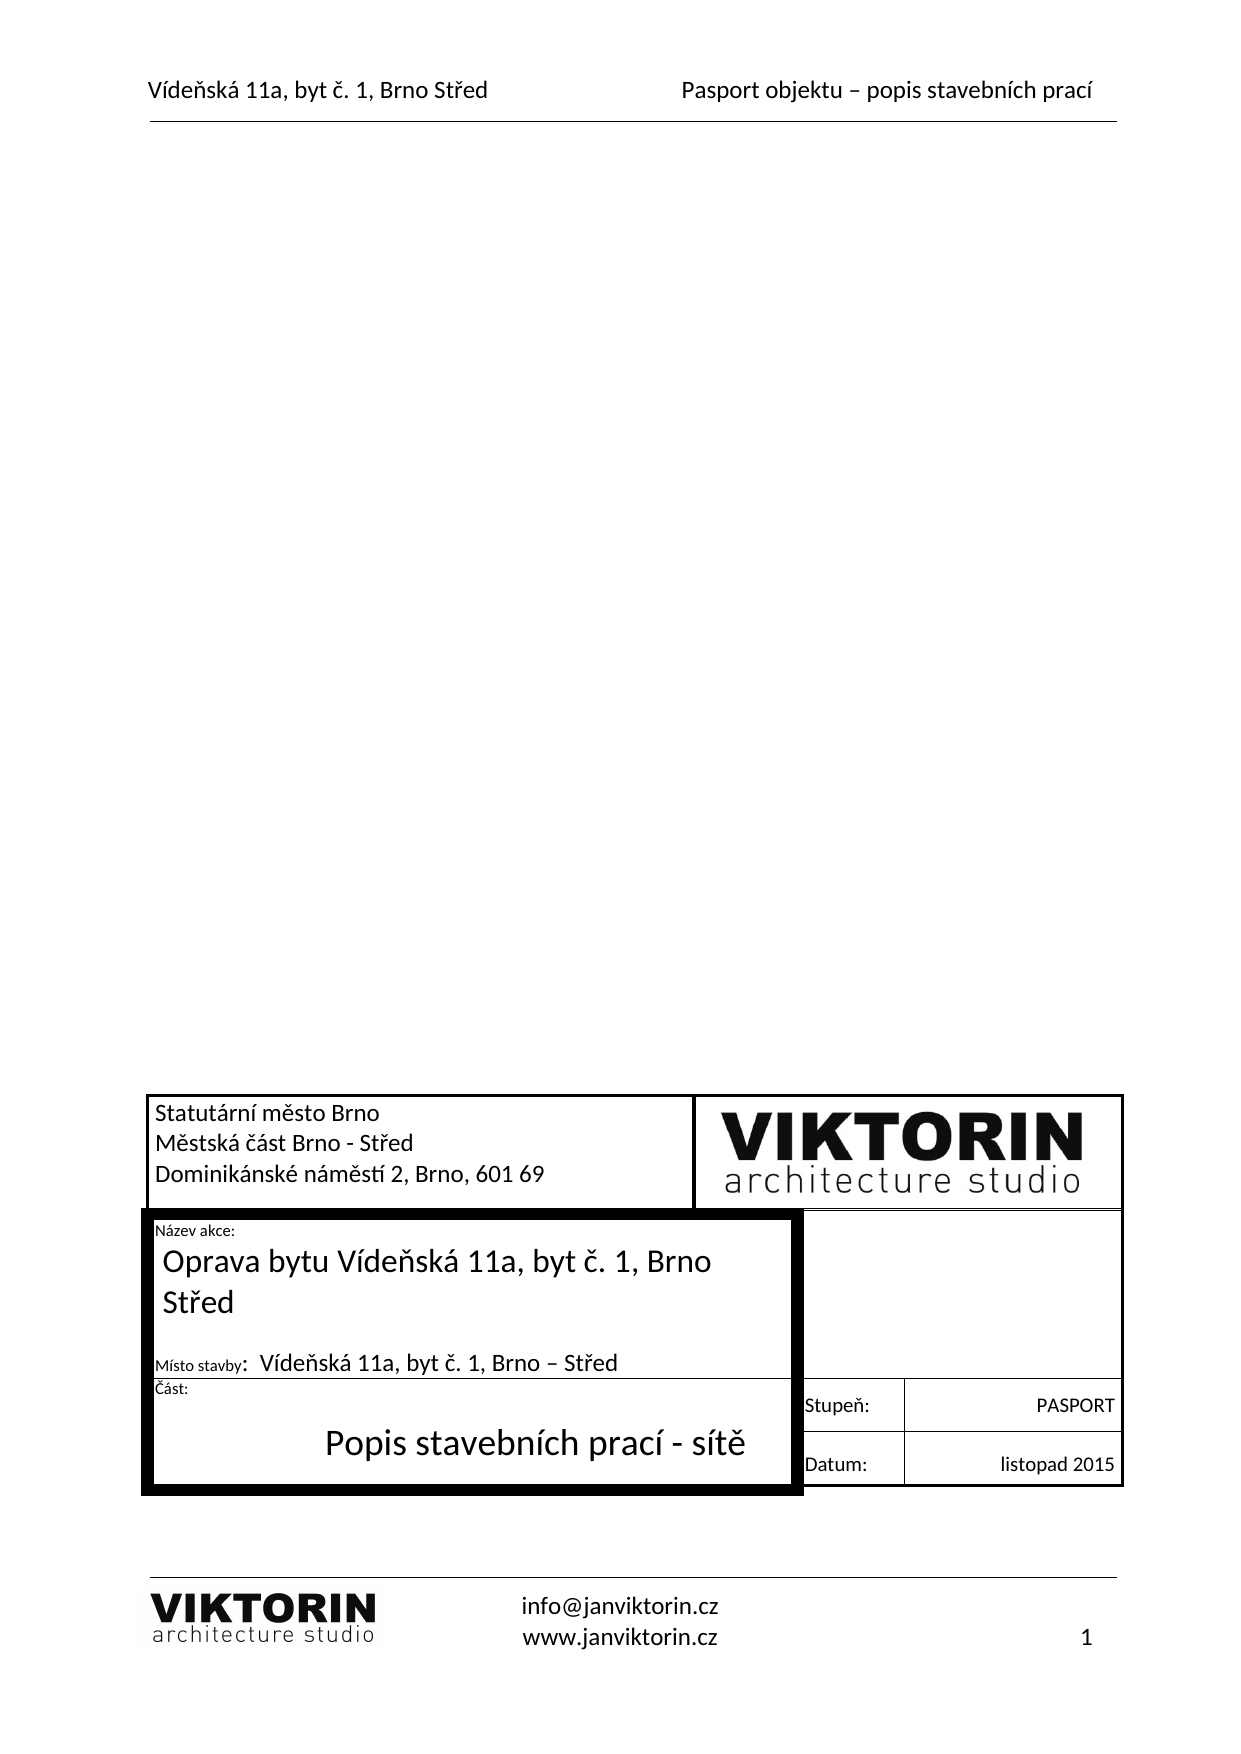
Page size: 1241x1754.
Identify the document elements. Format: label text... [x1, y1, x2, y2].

table_cell PASPORT [905, 1379, 1121, 1431]
table_cell Datum: [804, 1432, 904, 1484]
table_header Statutární město Brno Městská část Brno - Střed Dominikánské náměstí 2, Brno, 601 69 [149, 1097, 692, 1207]
table_cell [804, 1211, 1121, 1378]
picture [138, 1585, 387, 1650]
picture [701, 1098, 1100, 1206]
table_cell Část: Popis stavebních prací - sítě [154, 1379, 791, 1484]
table_cell Název akce: Oprava bytu Vídeňská 11a, byt č. 1, Brno Střed Místo stavby: Vídeňská 11a, byt č. 1, Brno – Střed [154, 1220, 791, 1378]
table_header [696, 1097, 1121, 1207]
table_cell listopad 2015 [905, 1432, 1121, 1484]
table_cell Stupeň: [804, 1379, 904, 1431]
